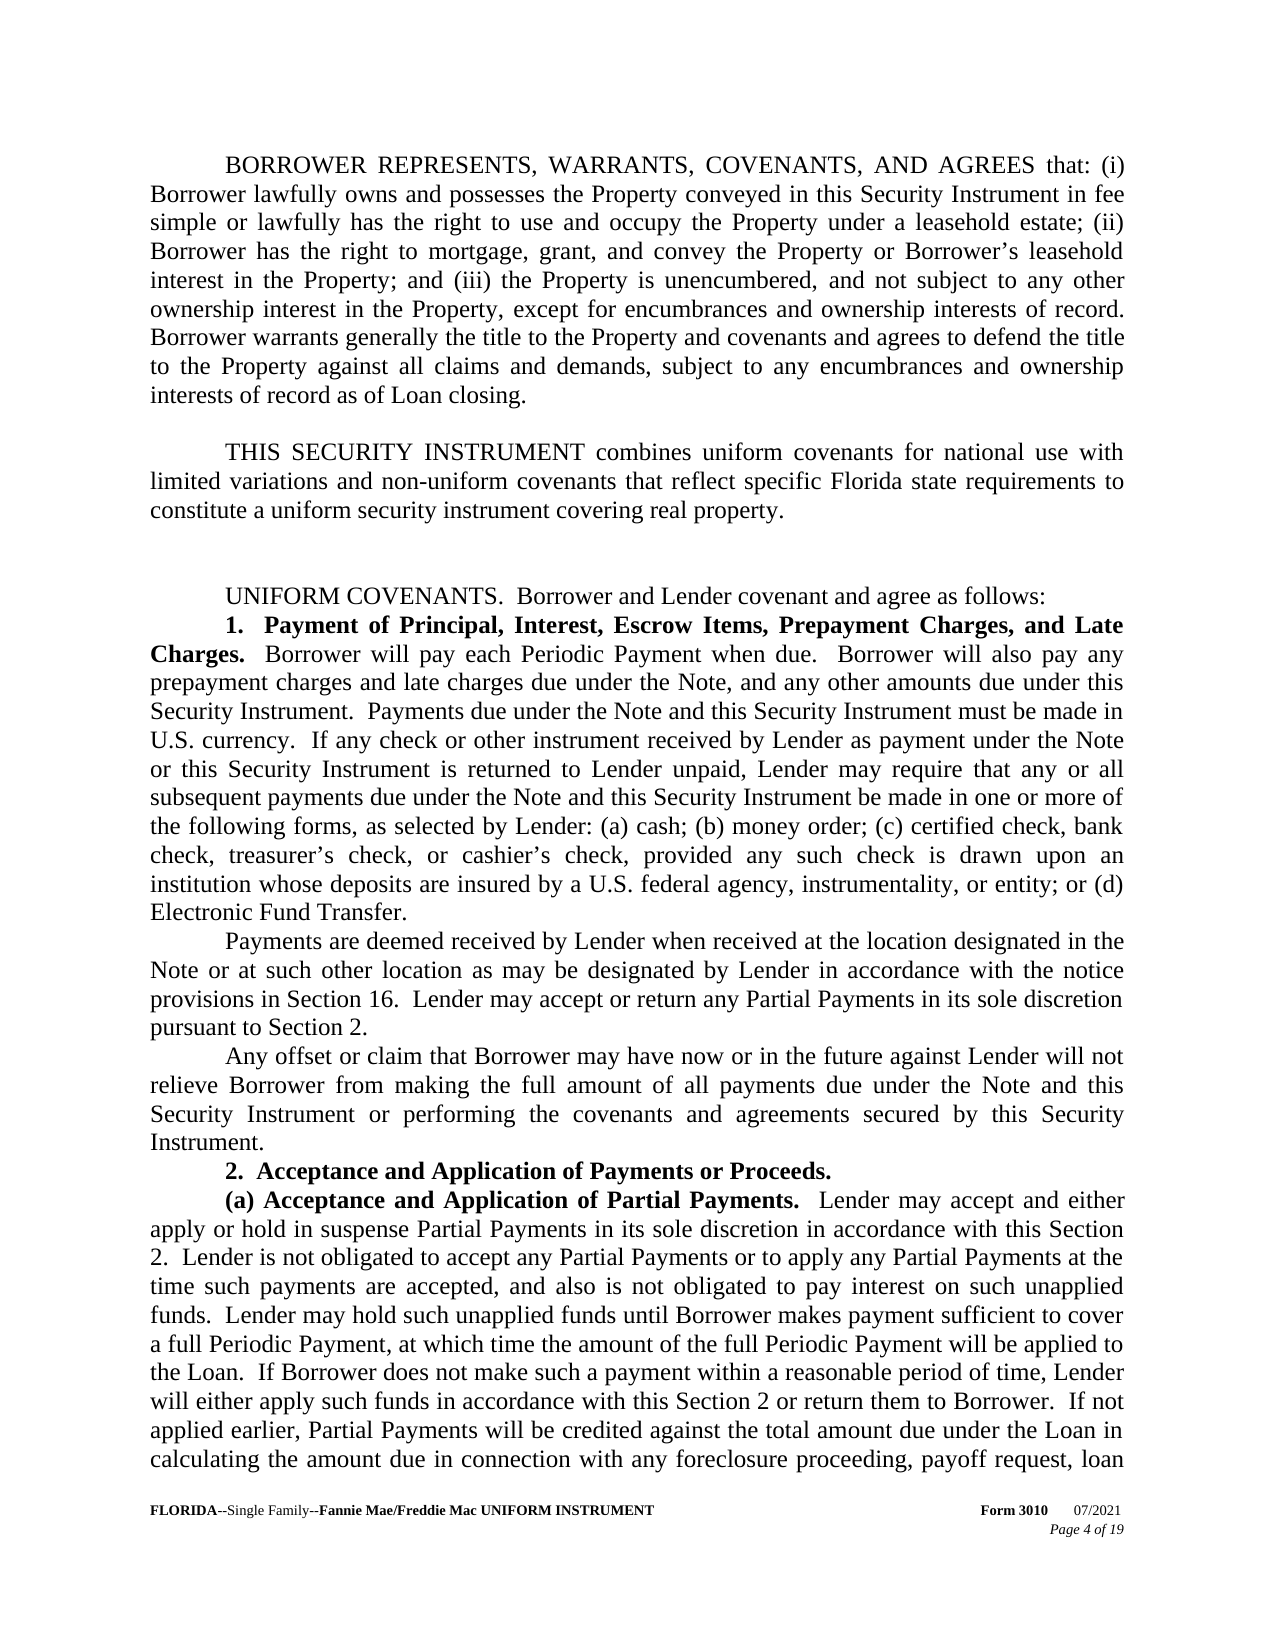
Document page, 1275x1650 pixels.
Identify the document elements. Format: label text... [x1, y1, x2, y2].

text THIS SECURITY INSTRUMENT combines uniform covenants for national use with limited variations and non-uniform covenants that reflect specific Florida state requirements to constitute a uniform security instrument covering real property. [150, 437, 1125, 524]
text Any offset or claim that Borrower may have now or in the future against Lender will not relieve Borrower from making the full amount of all payments due under the Note and this Security Instrument or performing the covenants and agreements secured by this Security Instrument. [150, 1041, 1125, 1156]
text UNIFORM COVENANTS. Borrower and Lender covenant and agree as follows: [150, 581, 1125, 610]
text BORROWER REPRESENTS, WARRANTS, COVENANTS, AND AGREES that: (i) Borrower lawfully owns and possesses the Property conveyed in this Security Instrument in fee simple or lawfully has the right to use and occupy the Property under a leasehold estate; (ii) Borrower has the right to mortgage, grant, and convey the Property or Borrower’s leasehold interest in the Property; and (iii) the Property is unencumbered, and not subject to any other ownership interest in the Property, except for encumbrances and ownership interests of record. Borrower warrants generally the title to the Property and covenants and agrees to defend the title to the Property against all claims and demands, subject to any encumbrances and ownership interests of record as of Loan closing. [150, 150, 1125, 409]
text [150, 1185, 1125, 1472]
text 2. Acceptance and Application of Payments or Proceeds. [150, 1156, 1125, 1185]
text Payments are deemed received by Lender when received at the location designated in the Note or at such other location as may be designated by Lender in accordance with the notice provisions in Section 16. Lender may accept or return any Partial Payments in its sole discretion pursuant to Section 2. [150, 926, 1125, 1041]
text 1. Payment of Principal, Interest, Escrow Items, Prepayment Charges, and Late Charges. Borrower will pay each Periodic Payment when due. Borrower will also pay any prepayment charges and late charges due under the Note, and any other amounts due under this Security Instrument. Payments due under the Note and this Security Instrument must be made in U.S. currency. If any check or other instrument received by Lender as payment under the Note or this Security Instrument is returned to Lender unpaid, Lender may require that any or all subsequent payments due under the Note and this Security Instrument be made in one or more of the following forms, as selected by Lender: (a) cash; (b) money order; (c) certified check, bank check, treasurer’s check, or cashier’s check, provided any such check is drawn upon an institution whose deposits are insured by a U.S. federal agency, instrumentality, or entity; or (d) Electronic Fund Transfer. [150, 610, 1125, 926]
